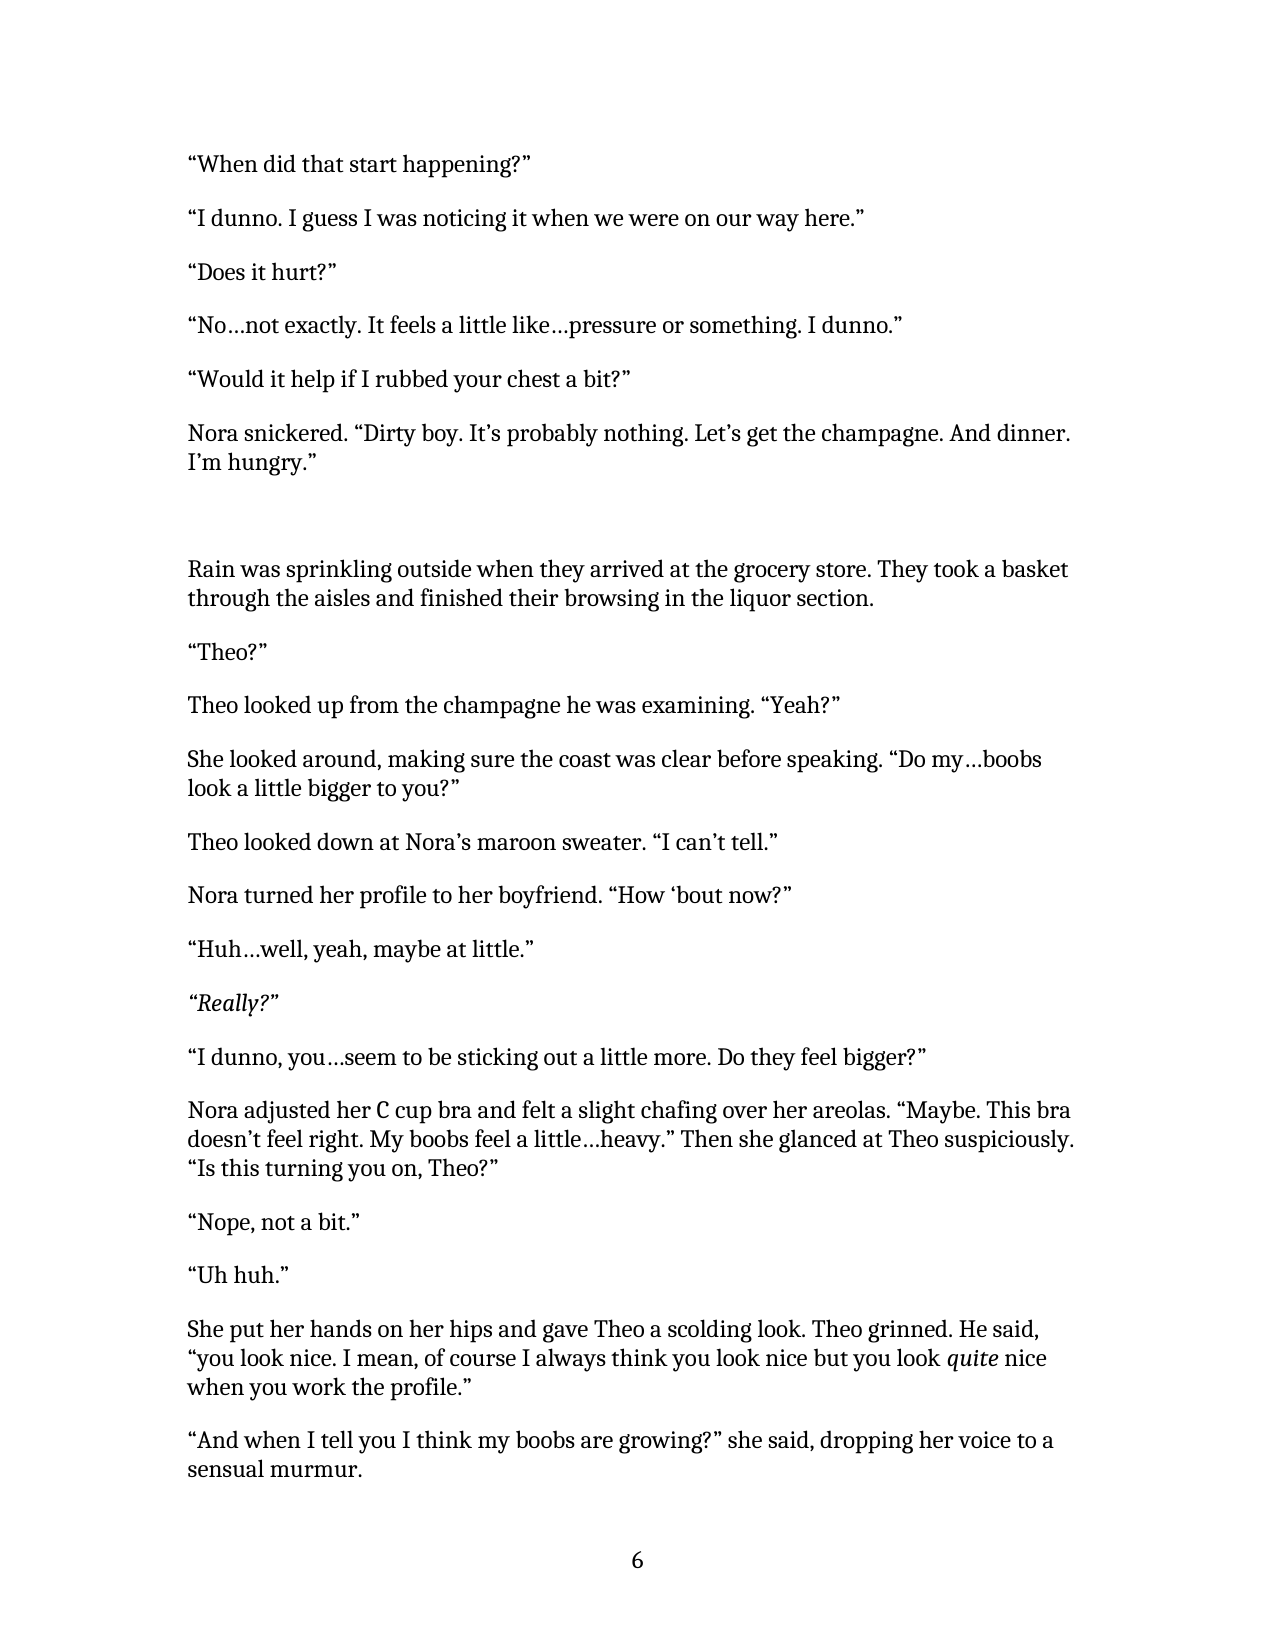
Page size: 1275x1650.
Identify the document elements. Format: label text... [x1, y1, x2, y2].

text Nora snickered. “Dirty boy. It’s probably nothing. Let’s get the champagne. And dinner. I’m hungry.” [187, 419, 1087, 476]
text “When did that start happening?” [187, 150, 1087, 179]
text “I dunno, you…seem to be sticking out a little more. Do they feel bigger?” [187, 1042, 1087, 1071]
text “And when I tell you I think my boobs are growing?” she said, dropping her voice to a sensual murmur. [187, 1426, 1087, 1484]
text She put her hands on her hips and gave Theo a scolding look. Theo grinned. He said, “you look nice. I mean, of course I always think you look nice but you look quite nice when you work the profile.” [187, 1315, 1087, 1401]
text “I dunno. I guess I was noticing it when we were on our way here.” [187, 204, 1087, 232]
text Rain was sprinkling outside when they arrived at the grocery store. They took a basket through the aisles and finished their browsing in the liquor section. [187, 555, 1087, 612]
text “Theo?” [187, 637, 1087, 666]
text Theo looked down at Nora’s maroon sweater. “I can’t tell.” [187, 827, 1087, 856]
text “No…not exactly. It feels a little like…pressure or something. I dunno.” [187, 311, 1087, 340]
text “Does it hurt?” [187, 257, 1087, 286]
text “Would it help if I rubbed your chest a bit?” [187, 365, 1087, 394]
text She looked around, making sure the coast was clear before speaking. “Do my…boobs look a little bigger to you?” [187, 745, 1087, 802]
text “Uh huh.” [187, 1261, 1087, 1290]
text Theo looked up from the champagne he was examining. “Yeah?” [187, 691, 1087, 720]
text “Huh…well, yeah, maybe at little.” [187, 935, 1087, 964]
text “Nope, not a bit.” [187, 1207, 1087, 1236]
text Nora adjusted her C cup bra and felt a slight chafing over her areolas. “Maybe. This bra doesn’t feel right. My boobs feel a little…heavy.” Then she glanced at Theo suspiciously. “Is this turning you on, Theo?” [187, 1096, 1087, 1182]
text “Really?” [187, 989, 1087, 1017]
text Nora turned her profile to her boyfriend. “How ‘bout now?” [187, 881, 1087, 910]
